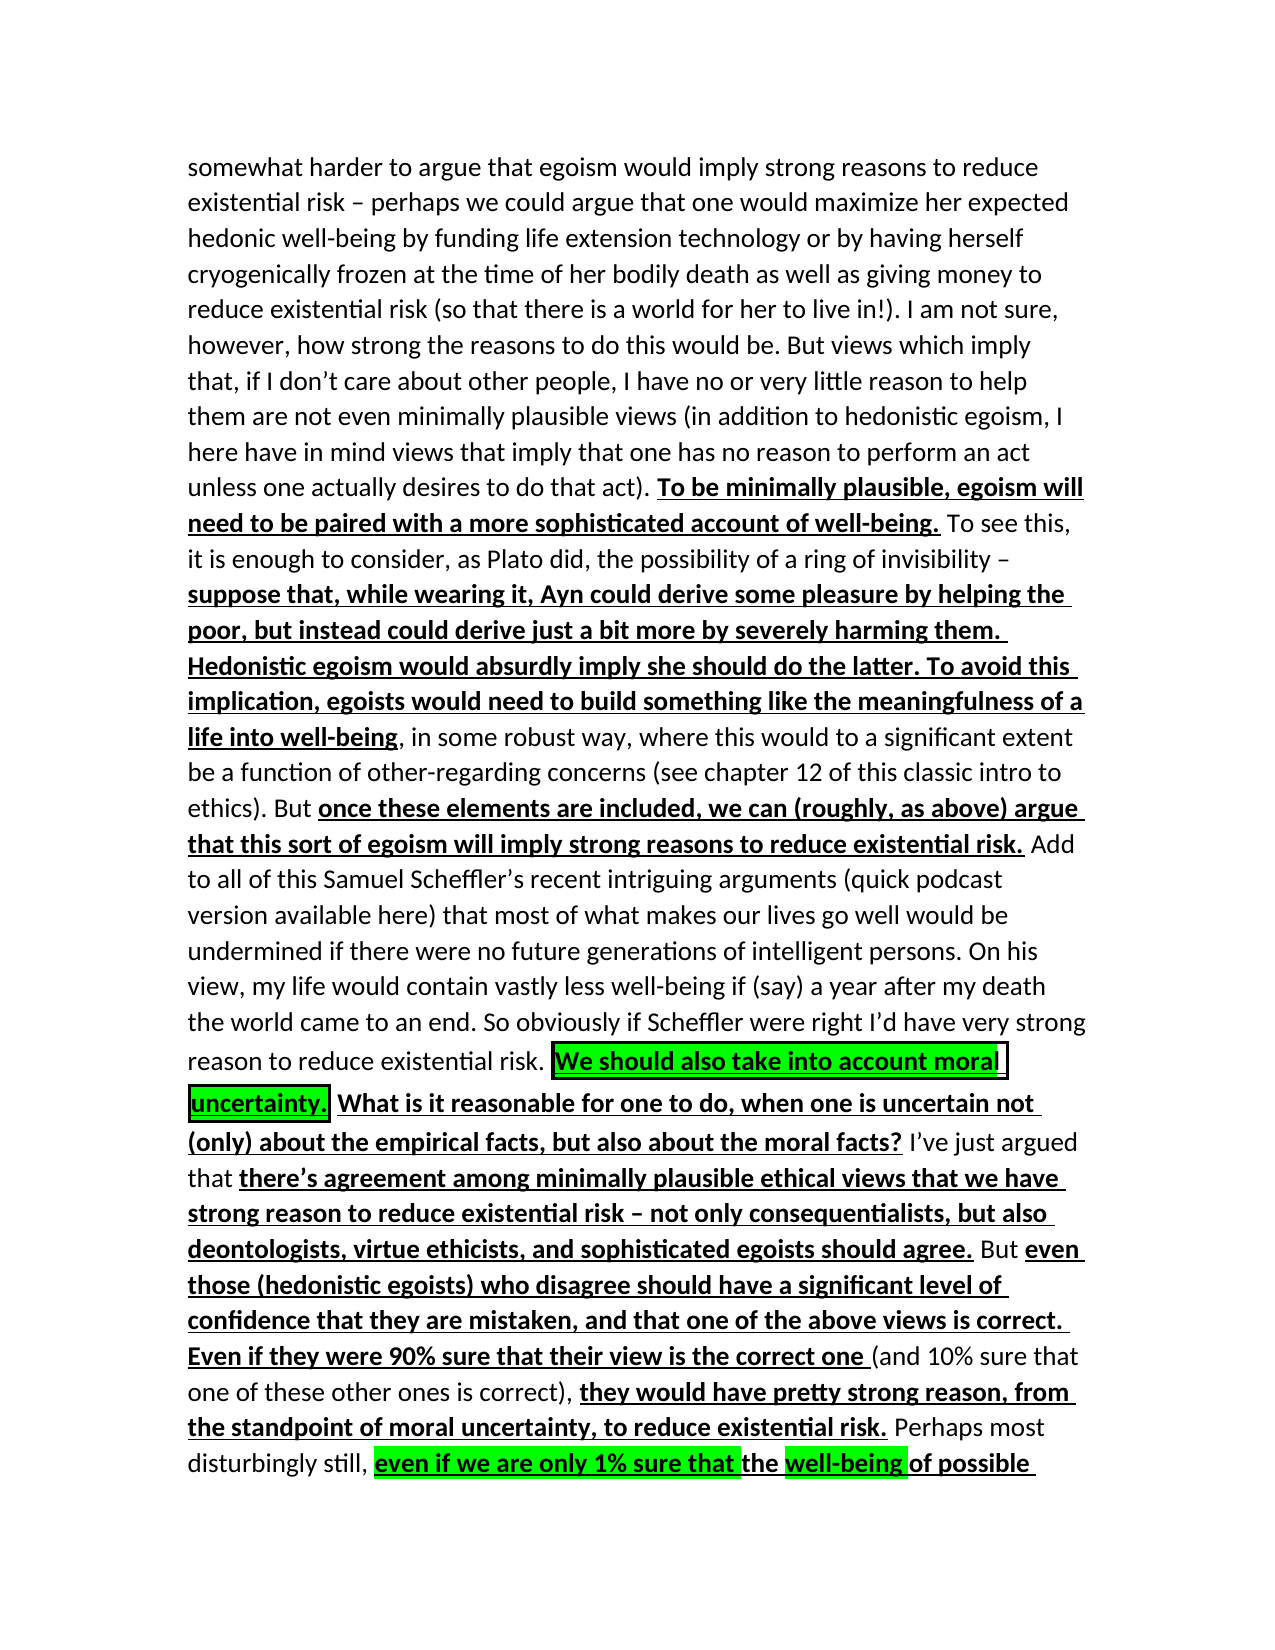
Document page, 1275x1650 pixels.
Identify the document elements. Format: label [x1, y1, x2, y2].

text [187, 150, 1087, 1479]
